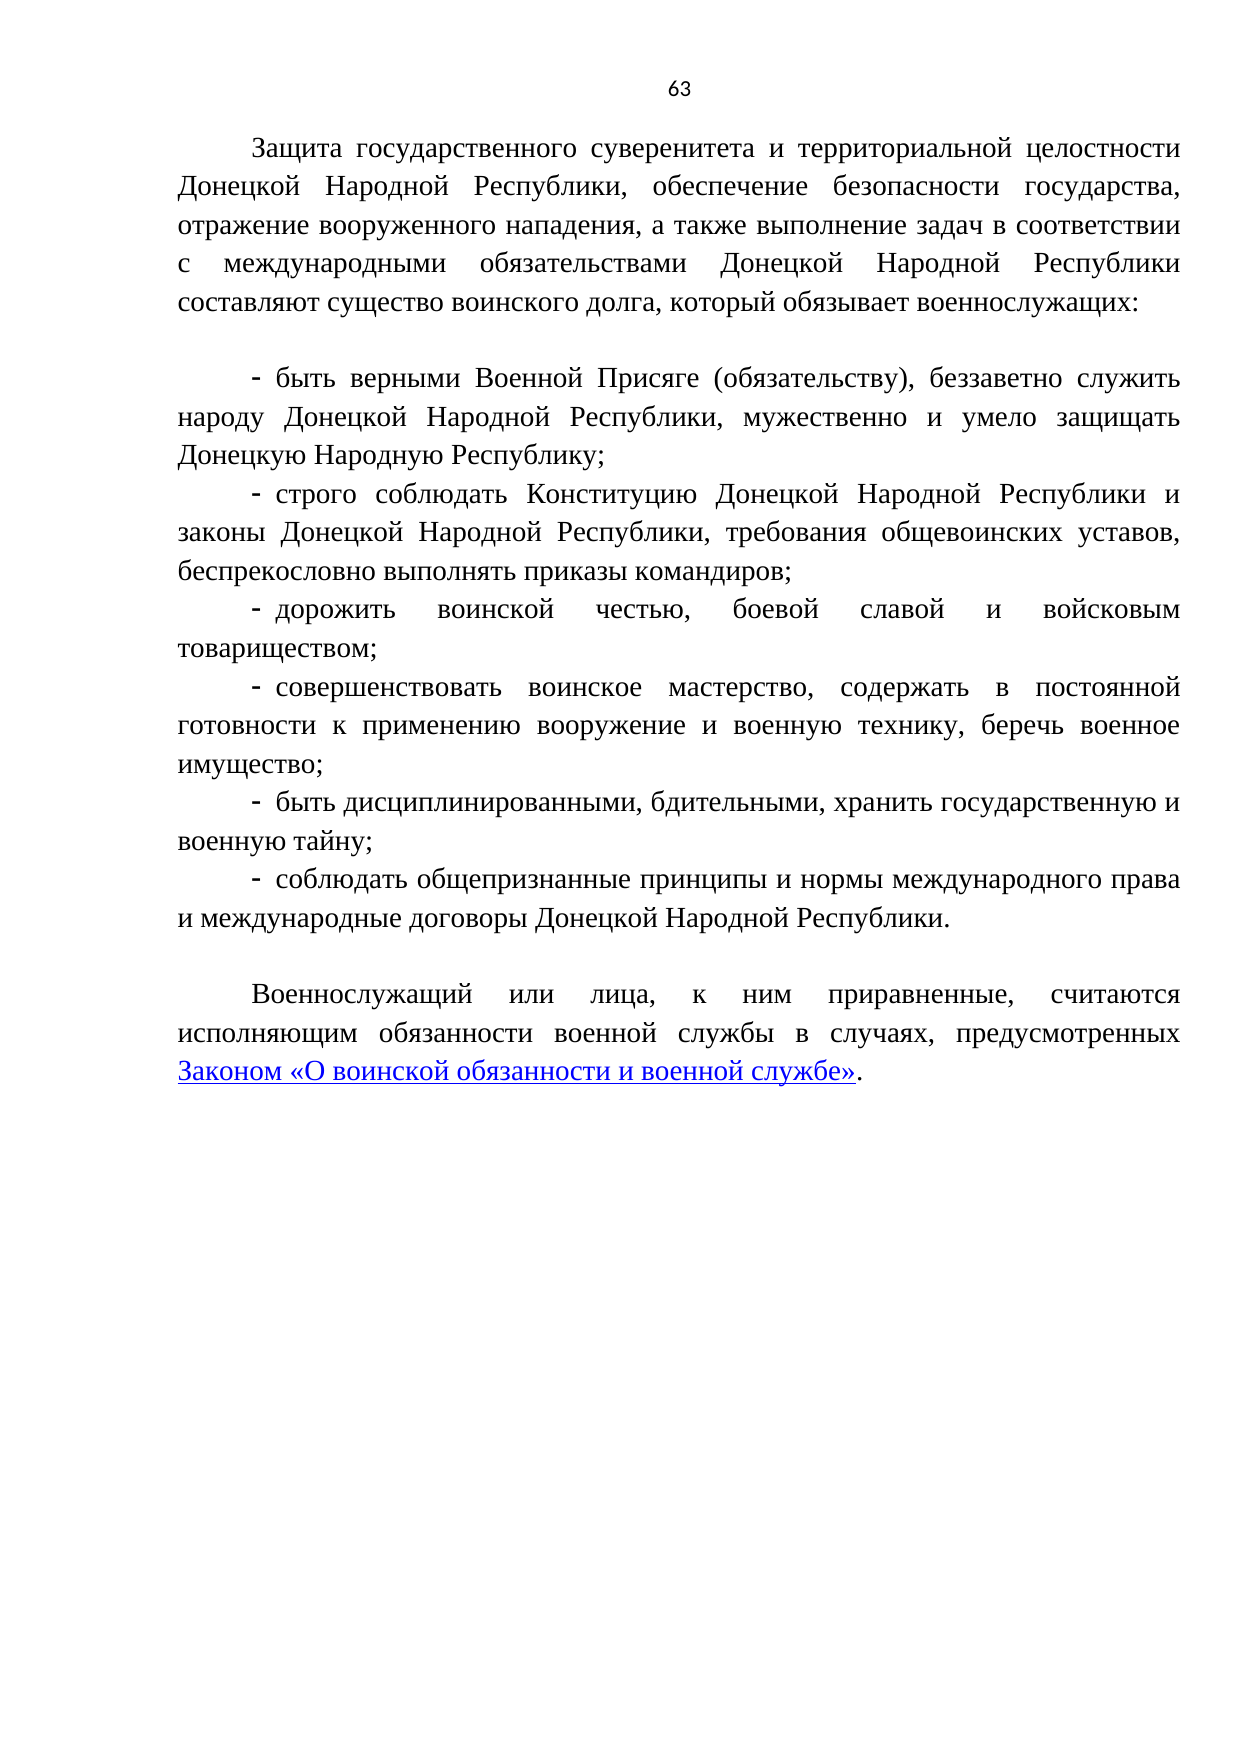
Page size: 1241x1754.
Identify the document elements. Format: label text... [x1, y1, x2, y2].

list быть дисциплинированными, бдительными, хранить государственную и военную тайну; [177, 784, 1181, 857]
list совершенствовать воинское мастерство, содержать в постоянной готовности к применению вооружение и военную технику, беречь военное имущество; [177, 669, 1181, 779]
list дорожить воинской честью, боевой славой и войсковым товариществом; [177, 592, 1181, 664]
list соблюдать общепризнанные принципы и нормы международного права и международные договоры Донецкой Народной Республики. [177, 862, 1181, 934]
list быть верными Военной Присяге (обязательству), беззаветно служить народу Донецкой Народной Республики, мужественно и умело защищать Донецкую Народную Республику; [177, 360, 1181, 471]
text Военнослужащий или лица, к ним приравненные, считаются исполняющим обязанности военной службы в случаях, предусмотренных Законом «О воинской обязанности и военной службе». [177, 976, 1181, 1087]
list строго соблюдать Конституцию Донецкой Народной Республики и законы Донецкой Народной Республики, требования общевоинских уставов, беспрекословно выполнять приказы командиров; [177, 476, 1181, 587]
text Защита государственного суверенитета и территориальной целостности Донецкой Народной Республики, обеспечение безопасности государства, отражение вооруженного нападения, а также выполнение задач в соответствии с международными обязательствами Донецкой Народной Республики составляют существо воинского долга, который обязывает военнослужащих: [177, 130, 1181, 318]
